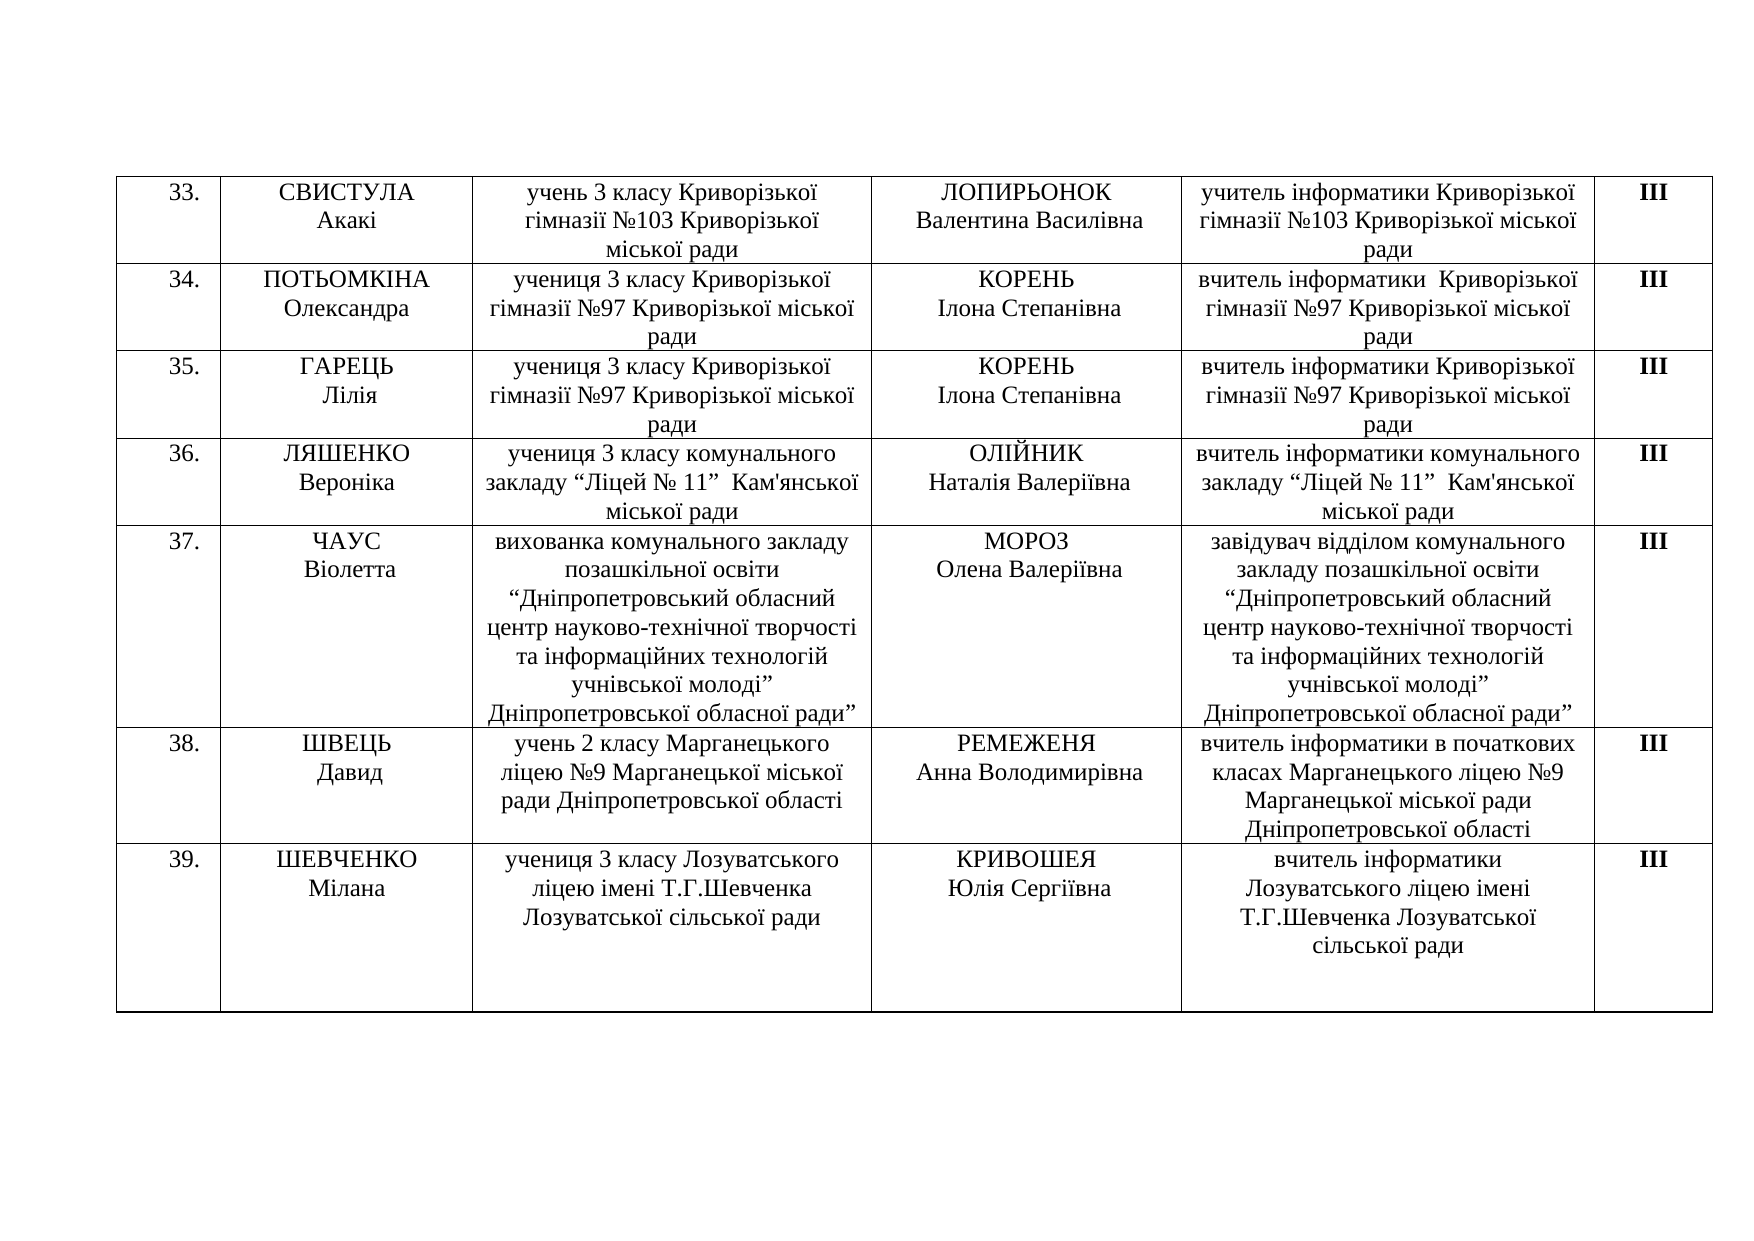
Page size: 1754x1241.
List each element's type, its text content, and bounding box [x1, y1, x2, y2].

table_cell учениця 3 класу Криворізької гімназії №97 Криворізької міської ради [473, 264, 871, 350]
table_cell ІІІ [1595, 177, 1712, 263]
table_cell КОРЕНЬ Ілона Степанівна [872, 264, 1181, 350]
table_cell вчитель інформатики Лозуватського ліцею імені Т.Г.Шевченка Лозуватської сільської ради [1182, 844, 1594, 1011]
table_cell ОЛІЙНИК Наталія Валеріївна [872, 439, 1181, 525]
table_cell [117, 728, 220, 843]
table_cell ІІІ [1595, 526, 1712, 727]
table_cell КОРЕНЬ Ілона Степанівна [872, 351, 1181, 437]
table_cell СВИСТУЛА Акакі [221, 177, 472, 263]
table_cell ШВЕЦЬ Давид [221, 728, 472, 843]
table_cell вчитель інформатики Криворізької гімназії №97 Криворізької міської ради [1182, 351, 1594, 437]
table_cell МОРОЗ Олена Валеріївна [872, 526, 1181, 727]
table_cell ІІІ [1595, 351, 1712, 437]
table_cell ЛОПИРЬОНОК Валентина Василівна [872, 177, 1181, 263]
table_cell ІІІ [1595, 728, 1712, 843]
table_cell вчитель інформатики в початкових класах Марганецького ліцею №9 Марганецької міської ради Дніпропетровської області [1182, 728, 1594, 843]
table_cell учениця 3 класу комунального закладу “Ліцей № 11” Кам'янської міської ради [473, 439, 871, 525]
table_cell КРИВОШЕЯ Юлія Сергіївна [872, 844, 1181, 1011]
table_cell учениця 3 класу Лозуватського ліцею імені Т.Г.Шевченка Лозуватської сільської ради [473, 844, 871, 1011]
table_cell вчитель інформатики Криворізької гімназії №97 Криворізької міської ради [1182, 264, 1594, 350]
table_cell [117, 844, 220, 1011]
table_cell учень 2 класу Марганецького ліцею №9 Марганецької міської ради Дніпропетровської області [473, 728, 871, 843]
table_cell учитель інформатики Криворізької гімназії №103 Криворізької міської ради [1182, 177, 1594, 263]
table_cell [117, 177, 220, 263]
table_cell ІІІ [1595, 264, 1712, 350]
table_cell [117, 526, 220, 727]
table_cell ПОТЬОМКІНА Олександра [221, 264, 472, 350]
table_cell учениця 3 класу Криворізької гімназії №97 Криворізької міської ради [473, 351, 871, 437]
table_cell [117, 439, 220, 525]
table_cell ІІІ [1595, 439, 1712, 525]
table_cell [117, 351, 220, 437]
table_cell завідувач відділом комунального закладу позашкільної освіти “Дніпропетровський обласний центр науково-технічної творчості та інформаційних технологій учнівської молоді” Дніпропетровської обласної ради” [1182, 526, 1594, 727]
table_cell [117, 264, 220, 350]
table_cell вчитель інформатики комунального закладу “Ліцей № 11” Кам'янської міської ради [1182, 439, 1594, 525]
table_cell ЛЯШЕНКО Вероніка [221, 439, 472, 525]
table_cell ГАРЕЦЬ Лілія [221, 351, 472, 437]
table_cell ШЕВЧЕНКО Мілана [221, 844, 472, 1011]
table_cell РЕМЕЖЕНЯ Анна Володимирівна [872, 728, 1181, 843]
table_cell учень 3 класу Криворізької гімназії №103 Криворізької міської ради [473, 177, 871, 263]
table_cell ЧАУС Віолетта [221, 526, 472, 727]
table_cell вихованка комунального закладу позашкільної освіти “Дніпропетровський обласний центр науково-технічної творчості та інформаційних технологій учнівської молоді” Дніпропетровської обласної ради” [473, 526, 871, 727]
table_cell ІІІ [1595, 844, 1712, 1011]
